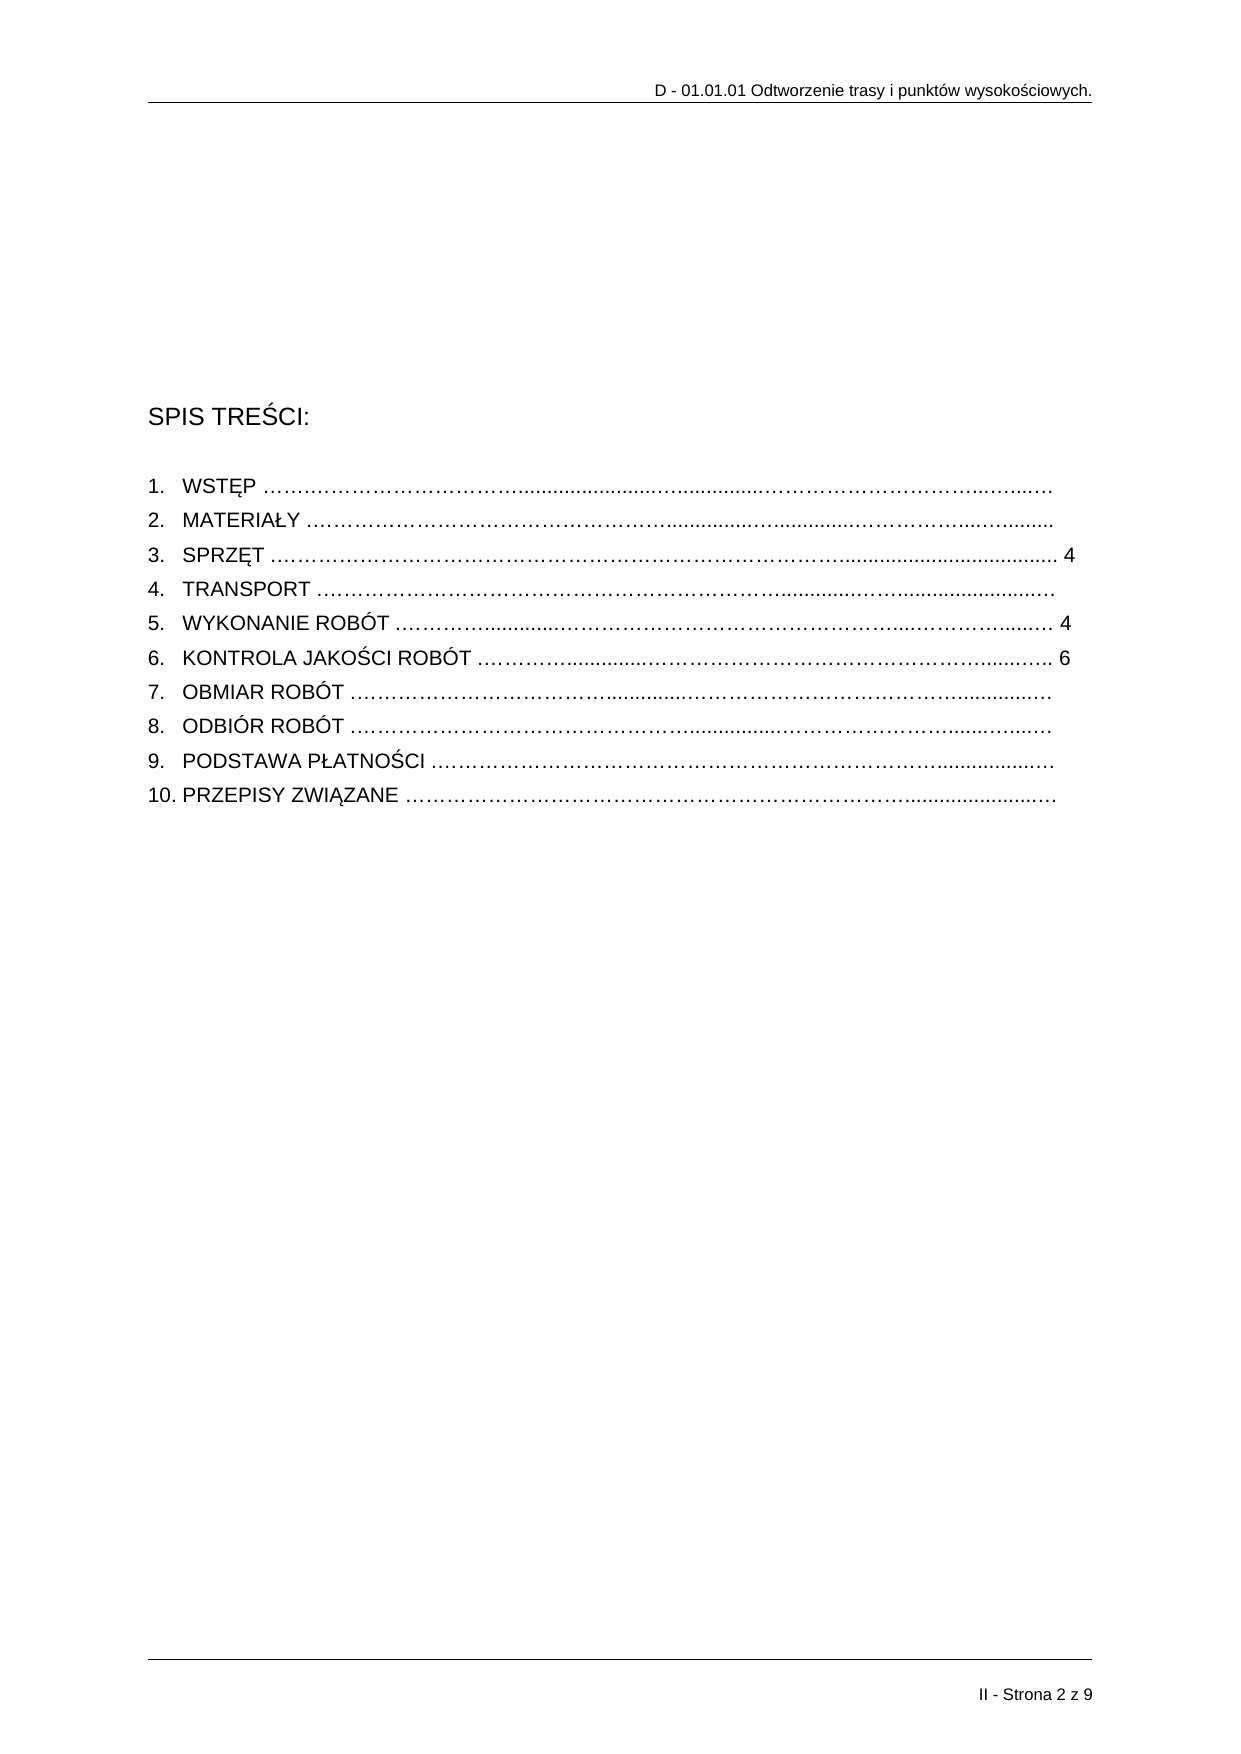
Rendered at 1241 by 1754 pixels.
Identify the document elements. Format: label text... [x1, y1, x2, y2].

text 6. KONTROLA JAKOŚCI ROBÓT .…………..............………………………………………….......….. 6 [148, 646, 1092, 669]
text 7. OBMIAR ROBÓT .………………………………..............………………………………….............… 6 [148, 680, 1092, 704]
text 2. MATERIAŁY .……………………………………………...............…..............……………....…......... 4 [148, 508, 1092, 532]
text 10. PRZEPISY ZWIĄZANE ……………………………………………………………….......................… 7 [148, 783, 1092, 807]
text 4. TRANSPORT .………………………………………………………….............……........................… 4 [148, 577, 1092, 601]
text 5. WYKONANIE ROBÓT .………….............…………………………………………....…………......… 4 [148, 611, 1092, 635]
text 9. PODSTAWA PŁATNOŚCI .……………………………………………………………….................… 6 [148, 749, 1092, 773]
text 3. SPRZĘT .………………………………………………………………………...................................... 4 [148, 542, 1092, 566]
text SPIS TREŚCI: [148, 402, 1092, 431]
text 1. WSTĘP …….…………………………........................…...............…………………………...…....… 3 [148, 474, 1092, 498]
text 8. ODBIÓR ROBÓT .…………………………………………................…………………….......…....… 6 [148, 714, 1092, 738]
